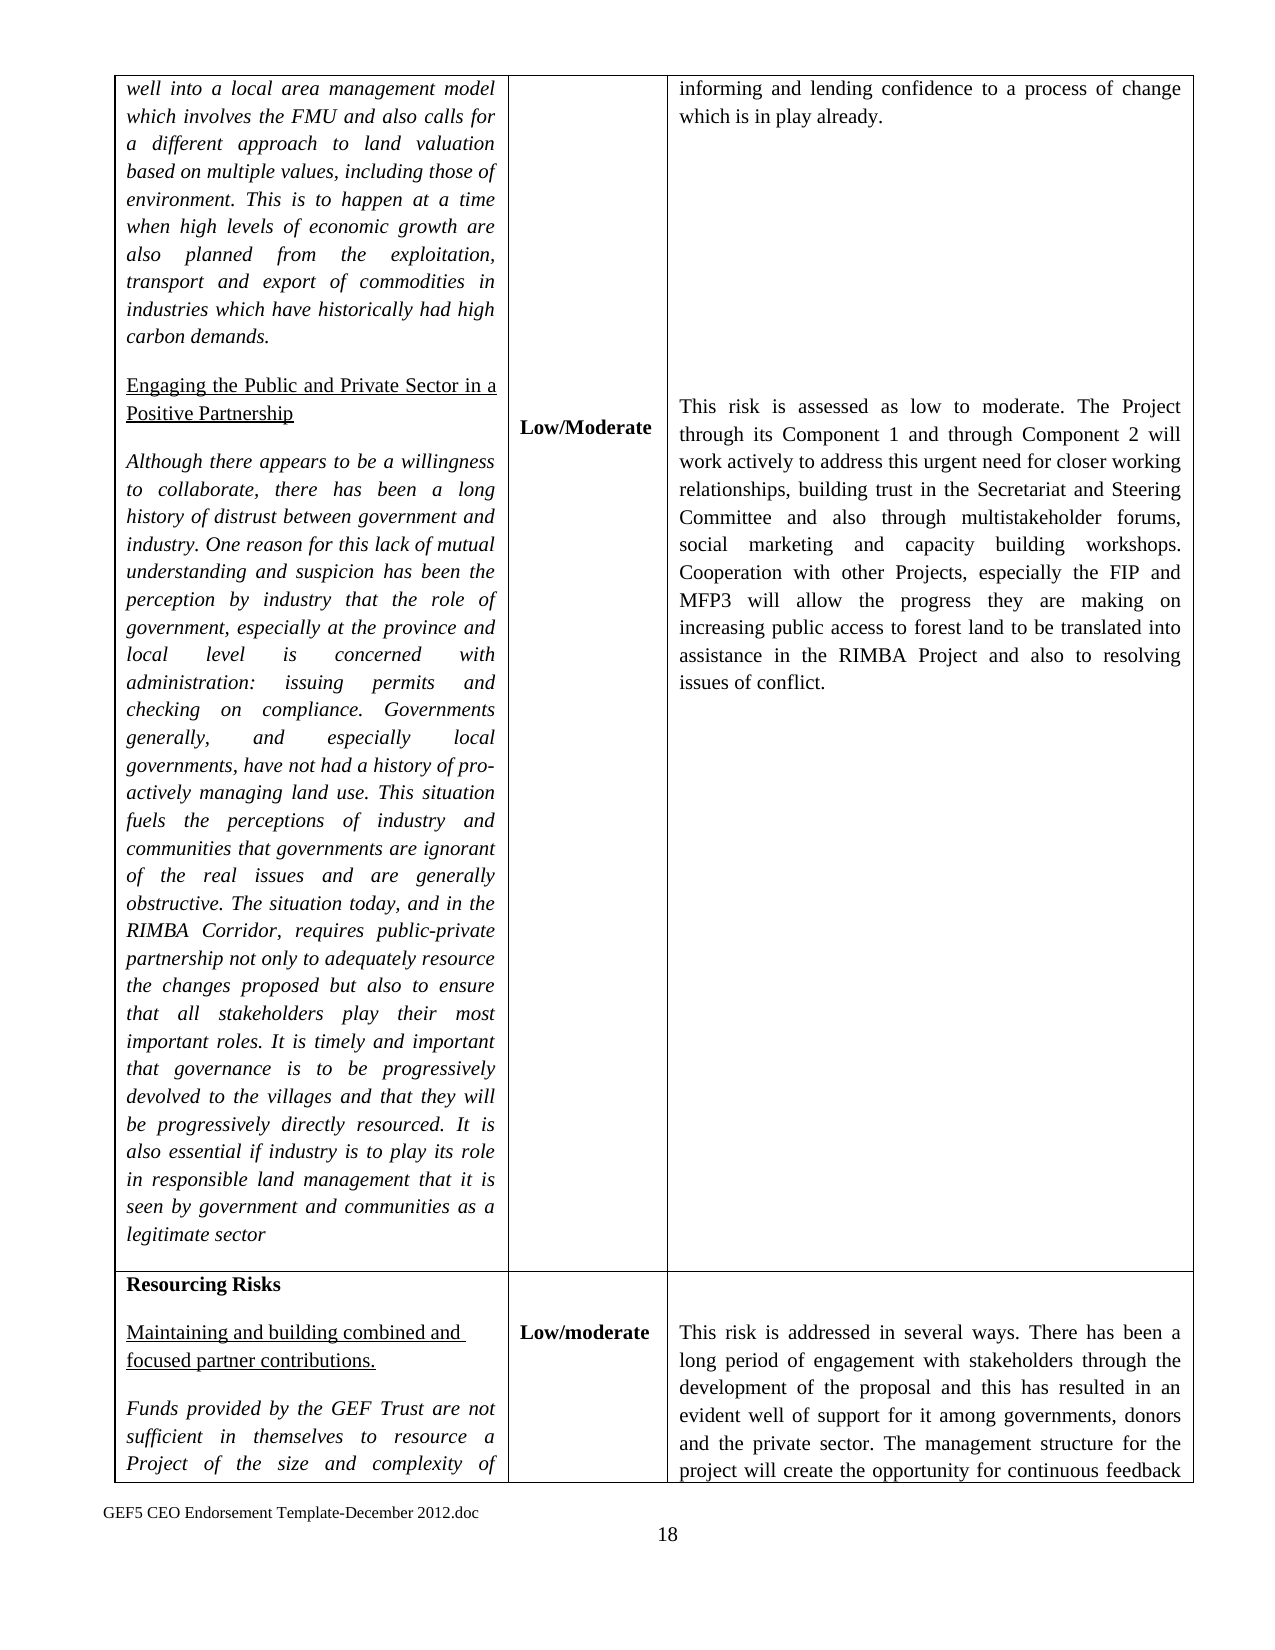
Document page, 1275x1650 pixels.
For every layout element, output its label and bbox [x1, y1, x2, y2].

table_cell [116, 1272, 508, 1482]
table_cell [509, 1272, 667, 1482]
table_cell [116, 76, 508, 1271]
table_cell [509, 76, 667, 1271]
table_cell [668, 1272, 1193, 1482]
table_cell [668, 76, 1193, 1271]
